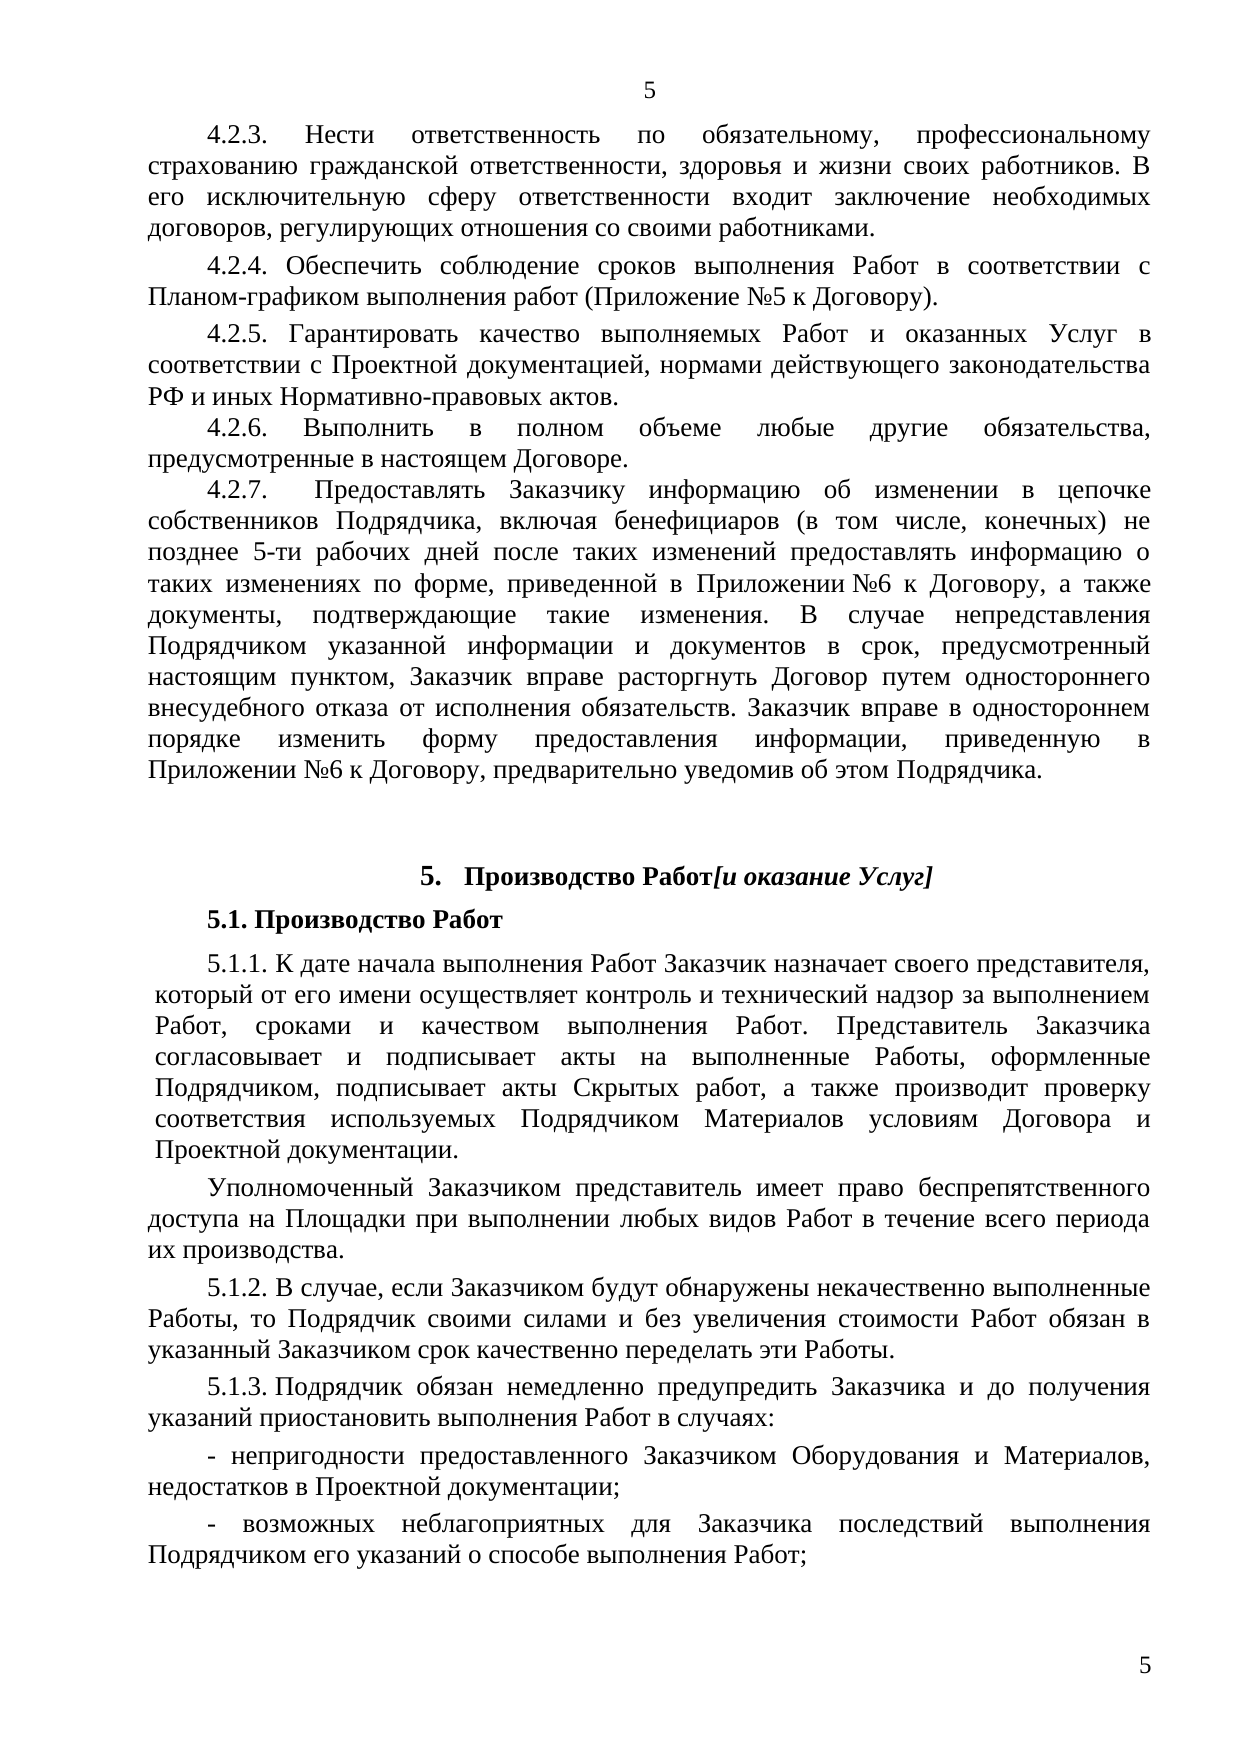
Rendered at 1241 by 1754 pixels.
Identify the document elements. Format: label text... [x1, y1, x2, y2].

text 4.2.3. Нести ответственность по обязательному, профессиональному страхованию гражданской ответственности, здоровья и жизни своих работников. В его исключительную сферу ответственности входит заключение необходимых договоров, регулирующих отношения со своими работниками. [148, 118, 1152, 243]
list Производство Работ[и оказание Услуг] [204, 858, 1152, 892]
text 5.1.3. Подрядчик обязан немедленно предупредить Заказчика и до получения указаний приостановить выполнения Работ в случаях: [148, 1370, 1152, 1433]
text - непригодности предоставленного Заказчиком Оборудования и Материалов, недостатков в Проектной документации; [148, 1439, 1152, 1501]
text 4.2.7. Предоставлять Заказчику информацию об изменении в цепочке собственников Подрядчика, включая бенефициаров (в том числе, конечных) не позднее 5-ти рабочих дней после таких изменений предоставлять информацию о таких изменениях по форме, приведенной в Приложении №6 к Договору, а также документы, подтверждающие такие изменения. В случае непредставления Подрядчиком указанной информации и документов в срок, предусмотренный настоящим пунктом, Заказчик вправе расторгнуть Договор путем одностороннего внесудебного отказа от исполнения обязательств. Заказчик вправе в одностороннем порядке изменить форму предоставления информации, приведенную в Приложении №6 к Договору, предварительно уведомив об этом Подрядчика. [148, 473, 1152, 785]
text 5.1.1. К дате начала выполнения Работ Заказчик назначает своего представителя, который от его имени осуществляет контроль и технический надзор за выполнением Работ, сроками и качеством выполнения Работ. Представитель Заказчика согласовывает и подписывает акты на выполненные Работы, оформленные Подрядчиком, подписывает акты Скрытых работ, а также производит проверку соответствия используемых Подрядчиком Материалов условиям Договора и Проектной документации. [154, 947, 1152, 1165]
text 4.2.5. Гарантировать качество выполняемых Работ и оказанных Услуг в соответствии с Проектной документацией, нормами действующего законодательства РФ и иных Нормативно-правовых актов. [148, 317, 1152, 411]
text 5.1.2. В случае, если Заказчиком будут обнаружены некачественно выполненные Работы, то Подрядчик своими силами и без увеличения стоимости Работ обязан в указанный Заказчиком срок качественно переделать эти Работы. [148, 1271, 1152, 1364]
text Уполномоченный Заказчиком представитель имеет право беспрепятственного доступа на Площадки при выполнении любых видов Работ в течение всего периода их производства. [148, 1171, 1152, 1264]
text 4.2.4. Обеспечить соблюдение сроков выполнения Работ в соответствии с Планом-графиком выполнения работ (Приложение №5 к Договору). [148, 249, 1152, 311]
text 4.2.6. Выполнить в полном объеме любые другие обязательства, предусмотренные в настоящем Договоре. [148, 411, 1152, 473]
text - возможных неблагоприятных для Заказчика последствий выполнения Подрядчиком его указаний о способе выполнения Работ; [148, 1507, 1152, 1570]
text 5.1. Производство Работ [207, 903, 1152, 934]
